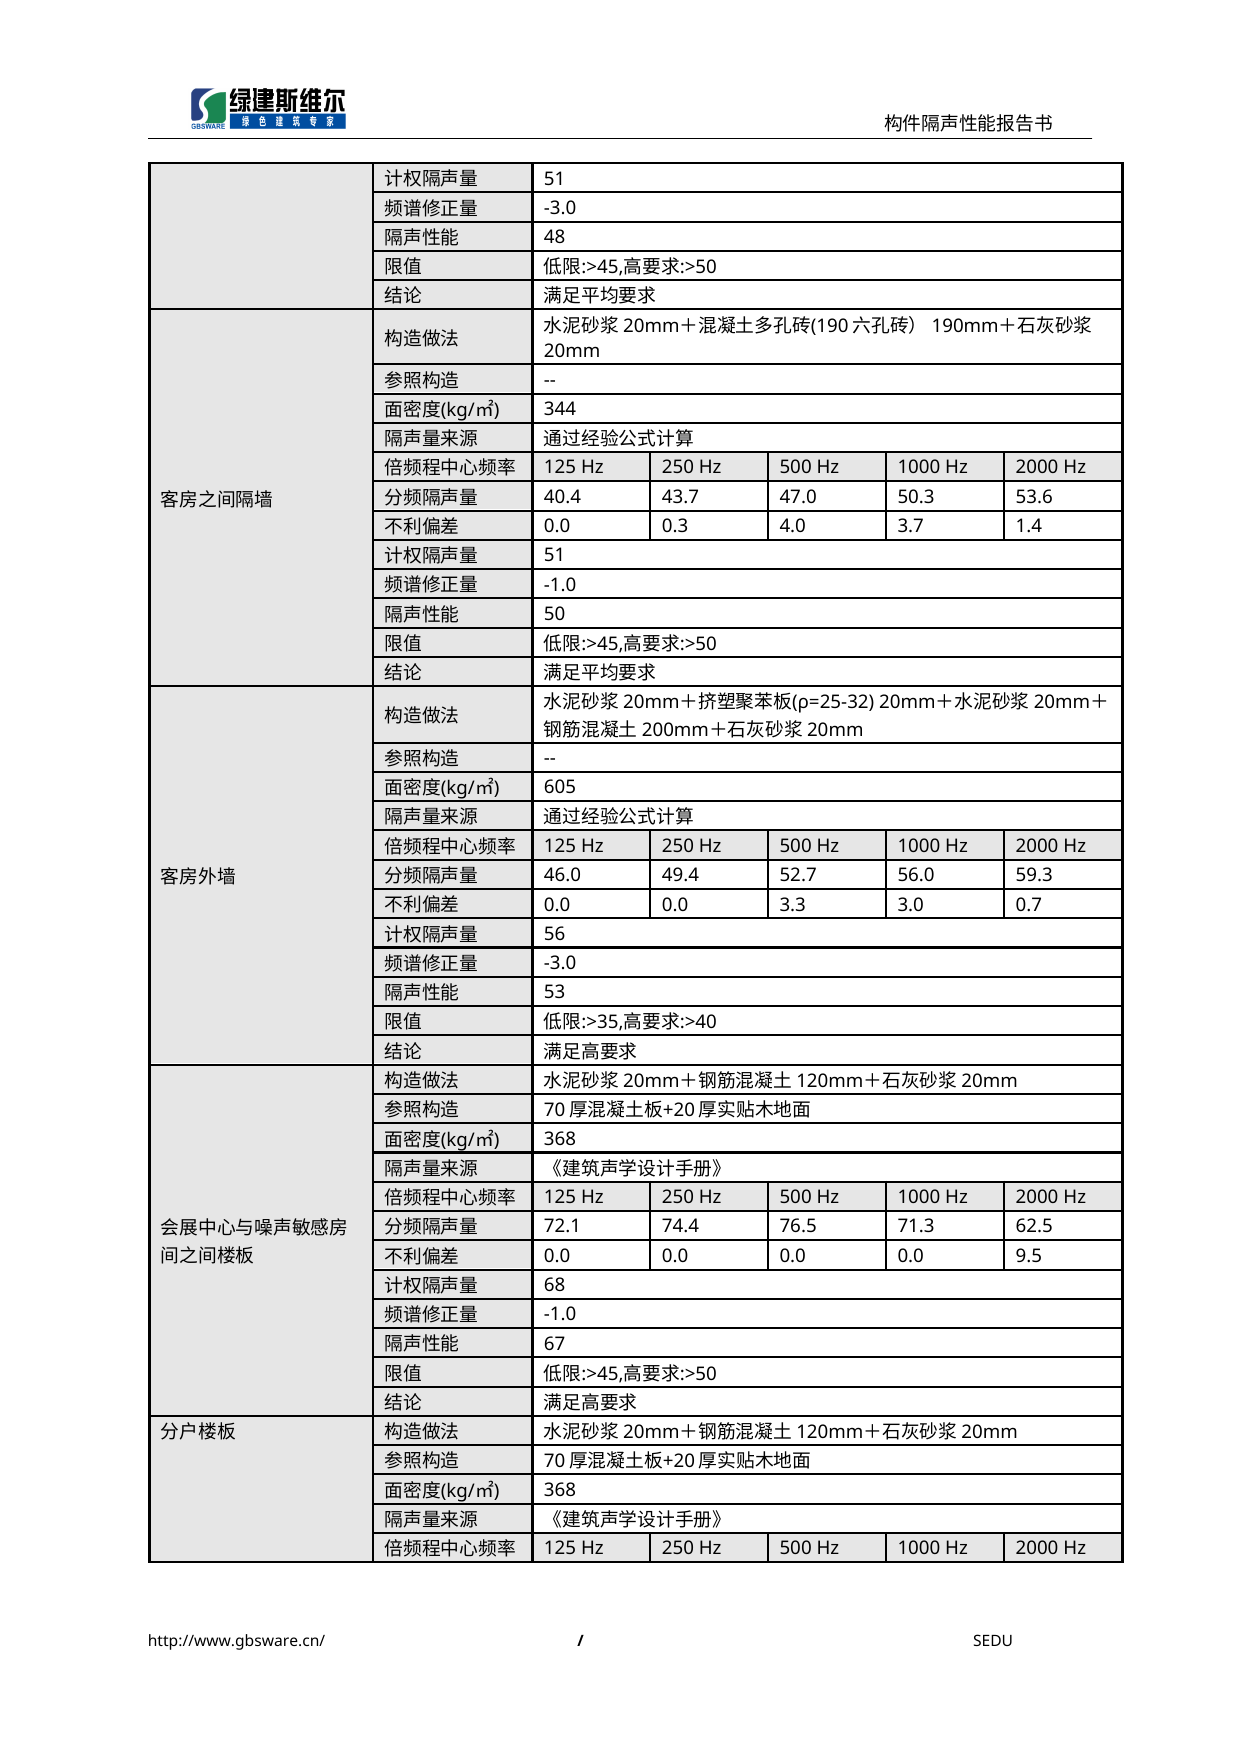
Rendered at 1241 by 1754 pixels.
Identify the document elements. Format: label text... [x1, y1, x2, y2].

table_cell 限值 [374, 252, 531, 279]
table_cell 通过经验公式计算 [534, 802, 1121, 829]
table_cell 水泥砂浆 20mm＋挤塑聚苯板(ρ=25-32) 20mm＋水泥砂浆 20mm＋钢筋混凝土 200mm＋石灰砂浆 20mm [534, 687, 1121, 742]
table_cell 隔声量来源 [374, 424, 531, 451]
table_cell 0.0 [651, 1241, 767, 1268]
table_cell 52.7 [769, 861, 885, 888]
table_cell 51 [534, 541, 1121, 568]
table_cell 隔声性能 [374, 978, 531, 1005]
table_cell -1.0 [534, 570, 1121, 597]
table_cell 74.4 [651, 1212, 767, 1239]
table_cell 2000 Hz [1005, 1183, 1121, 1210]
table_cell 125 Hz [534, 1183, 649, 1210]
table_cell 结论 [374, 1388, 531, 1415]
table_cell 0.7 [1005, 890, 1121, 917]
table_cell 面密度(kg/㎡) [374, 395, 531, 422]
table_cell 125 Hz [534, 1534, 649, 1561]
table_cell 面密度(kg/㎡) [374, 1124, 531, 1151]
table_cell -- [534, 365, 1121, 392]
table_cell 计权隔声量 [374, 1271, 531, 1298]
table_cell 1000 Hz [887, 453, 1003, 480]
table_cell 43.7 [651, 482, 767, 509]
table_cell 3.0 [887, 890, 1003, 917]
table_cell 计权隔声量 [374, 164, 531, 191]
table_cell 构造做法 [374, 1417, 531, 1444]
table_cell 结论 [374, 1036, 531, 1063]
table_cell 满足高要求 [534, 1036, 1121, 1063]
table_cell 125 Hz [534, 453, 649, 480]
table_cell 参照构造 [374, 744, 531, 771]
table_cell 0.0 [887, 1241, 1003, 1268]
table_cell 隔声量来源 [374, 1505, 531, 1532]
table_cell 结论 [374, 281, 531, 308]
table_cell 4.0 [769, 512, 885, 539]
table_cell 2000 Hz [1005, 831, 1121, 859]
table_cell 满足平均要求 [534, 281, 1121, 308]
table_cell 频谱修正量 [374, 1300, 531, 1327]
table_cell 0.0 [534, 512, 649, 539]
table_cell 1000 Hz [887, 1534, 1003, 1561]
table_cell 500 Hz [769, 1183, 885, 1210]
table_cell 0.0 [534, 890, 649, 917]
table_cell 56.0 [887, 861, 1003, 888]
table_cell 2000 Hz [1005, 1534, 1121, 1561]
table_cell 2000 Hz [1005, 453, 1121, 480]
table_cell 1000 Hz [887, 831, 1003, 859]
table_cell 参照构造 [374, 1095, 531, 1122]
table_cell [534, 310, 1121, 363]
table_cell 1000 Hz [887, 1183, 1003, 1210]
table_cell 满足平均要求 [534, 658, 1121, 685]
table_cell 构造做法 [374, 310, 531, 363]
table_cell 分频隔声量 [374, 482, 531, 509]
table_cell 67 [534, 1329, 1121, 1356]
table_cell 500 Hz [769, 831, 885, 859]
table_cell 频谱修正量 [374, 949, 531, 976]
table_cell -3.0 [534, 949, 1121, 976]
table_cell 72.1 [534, 1212, 649, 1239]
table_cell 低限:>45,高要求:>50 [534, 1358, 1121, 1386]
table_cell 500 Hz [769, 1534, 885, 1561]
table_cell 0.0 [769, 1241, 885, 1268]
table_cell 40.4 [534, 482, 649, 509]
table_cell 51 [534, 164, 1121, 191]
table_cell 不利偏差 [374, 890, 531, 917]
table_cell 倍频程中心频率 [374, 1183, 531, 1210]
table_cell 605 [534, 773, 1121, 800]
table_cell -- [534, 744, 1121, 771]
table_cell 不利偏差 [374, 512, 531, 539]
table_cell 隔声性能 [374, 1329, 531, 1356]
table_cell 《建筑声学设计手册》 [534, 1154, 1121, 1181]
table_cell 62.5 [1005, 1212, 1121, 1239]
table_cell 59.3 [1005, 861, 1121, 888]
table_cell 分频隔声量 [374, 1212, 531, 1239]
table_cell 计权隔声量 [374, 541, 531, 568]
table_cell 0.0 [651, 890, 767, 917]
table_cell 9.5 [1005, 1241, 1121, 1268]
table_cell 53 [534, 978, 1121, 1005]
table_cell 1.4 [1005, 512, 1121, 539]
table_cell 0.3 [651, 512, 767, 539]
table_cell 参照构造 [374, 1446, 531, 1473]
picture [187, 88, 347, 130]
table_cell 68 [534, 1271, 1121, 1298]
table_cell 48 [534, 223, 1121, 250]
table_cell 频谱修正量 [374, 193, 531, 221]
table_cell 70厚混凝土板+20厚实贴木地面 [534, 1095, 1121, 1122]
table_cell 客房之间隔墙 [151, 310, 372, 685]
table_cell 计权隔声量 [374, 919, 531, 946]
table_cell 71.3 [887, 1212, 1003, 1239]
table_cell 限值 [374, 1358, 531, 1386]
table_cell 构造做法 [374, 1066, 531, 1093]
table_cell 250 Hz [651, 453, 767, 480]
table_cell 面密度(kg/㎡) [374, 1475, 531, 1503]
table_cell 49.4 [651, 861, 767, 888]
table_cell 50 [534, 599, 1121, 627]
table_cell 参照构造 [374, 365, 531, 392]
table_cell 水泥砂浆 20mm＋钢筋混凝土 120mm＋石灰砂浆 20mm [534, 1417, 1121, 1444]
table_cell 500 Hz [769, 453, 885, 480]
table_cell 限值 [374, 629, 531, 656]
table_cell 《建筑声学设计手册》 [534, 1505, 1121, 1532]
table_cell 分频隔声量 [374, 861, 531, 888]
table_cell -3.0 [534, 193, 1121, 221]
table_cell 结论 [374, 658, 531, 685]
table_cell 368 [534, 1124, 1121, 1151]
table_cell 限值 [374, 1007, 531, 1034]
table_cell 250 Hz [651, 831, 767, 859]
table_cell 低限:>45,高要求:>50 [534, 629, 1121, 656]
table_cell 隔声性能 [374, 599, 531, 627]
table_cell 250 Hz [651, 1183, 767, 1210]
table_cell 构造做法 [374, 687, 531, 742]
table_cell 隔声性能 [374, 223, 531, 250]
table_cell 倍频程中心频率 [374, 831, 531, 859]
table_cell 53.6 [1005, 482, 1121, 509]
table_cell 低限:>35,高要求:>40 [534, 1007, 1121, 1034]
table_cell 368 [534, 1475, 1121, 1503]
table_cell 3.7 [887, 512, 1003, 539]
table_cell 125 Hz [534, 831, 649, 859]
table_cell 56 [534, 919, 1121, 946]
table_cell 47.0 [769, 482, 885, 509]
table_cell 水泥砂浆 20mm＋钢筋混凝土 120mm＋石灰砂浆 20mm [534, 1066, 1121, 1093]
table_cell 76.5 [769, 1212, 885, 1239]
table_cell 会展中心与噪声敏感房间之间楼板 [151, 1066, 372, 1415]
table_cell 250 Hz [651, 1534, 767, 1561]
table_cell 隔声量来源 [374, 802, 531, 829]
table_cell 客房外墙 [151, 687, 372, 1063]
table_cell 3.3 [769, 890, 885, 917]
table_cell 通过经验公式计算 [534, 424, 1121, 451]
table_cell 倍频程中心频率 [374, 453, 531, 480]
table_cell 分户楼板 [151, 1417, 372, 1561]
table_cell 344 [534, 395, 1121, 422]
table_cell 0.0 [534, 1241, 649, 1268]
table_cell 倍频程中心频率 [374, 1534, 531, 1561]
table_cell 面密度(kg/㎡) [374, 773, 531, 800]
table_cell 频谱修正量 [374, 570, 531, 597]
table_cell -1.0 [534, 1300, 1121, 1327]
table_cell 隔声量来源 [374, 1154, 531, 1181]
table_cell 不利偏差 [374, 1241, 531, 1268]
table_cell 70厚混凝土板+20厚实贴木地面 [534, 1446, 1121, 1473]
table_cell 满足高要求 [534, 1388, 1121, 1415]
table_cell 低限:>45,高要求:>50 [534, 252, 1121, 279]
table_cell 50.3 [887, 482, 1003, 509]
table_cell 46.0 [534, 861, 649, 888]
